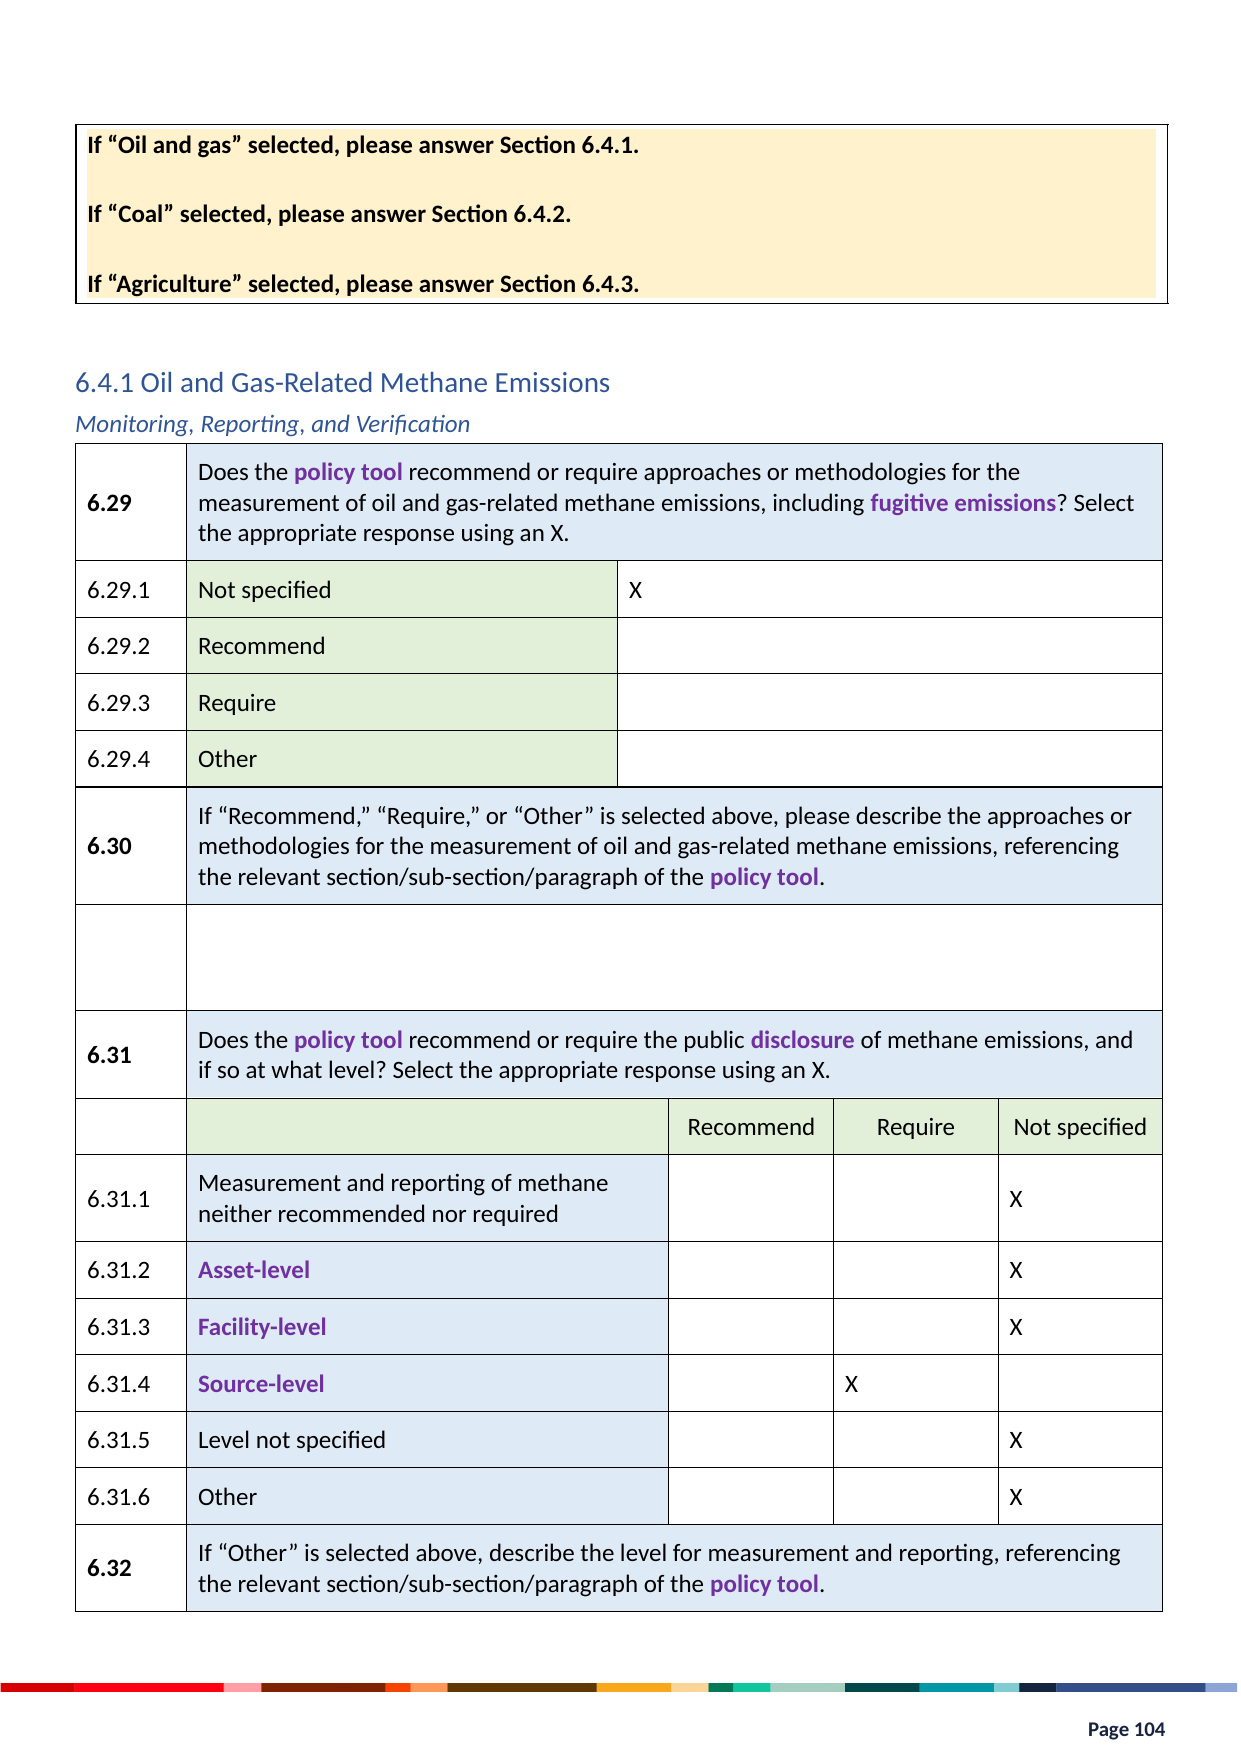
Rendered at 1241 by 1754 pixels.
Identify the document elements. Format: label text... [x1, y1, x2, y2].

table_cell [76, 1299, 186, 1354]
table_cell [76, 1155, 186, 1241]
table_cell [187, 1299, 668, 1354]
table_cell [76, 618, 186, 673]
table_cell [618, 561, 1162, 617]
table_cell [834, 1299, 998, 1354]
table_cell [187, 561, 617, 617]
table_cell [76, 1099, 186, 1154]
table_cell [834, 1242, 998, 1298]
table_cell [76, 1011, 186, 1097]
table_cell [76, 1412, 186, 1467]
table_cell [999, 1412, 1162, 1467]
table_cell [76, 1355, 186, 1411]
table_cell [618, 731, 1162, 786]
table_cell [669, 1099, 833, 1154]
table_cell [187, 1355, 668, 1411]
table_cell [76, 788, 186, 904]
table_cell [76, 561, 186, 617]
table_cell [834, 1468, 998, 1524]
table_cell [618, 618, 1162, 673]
subtitle Monitoring, Reporting, and Verification [75, 408, 1165, 438]
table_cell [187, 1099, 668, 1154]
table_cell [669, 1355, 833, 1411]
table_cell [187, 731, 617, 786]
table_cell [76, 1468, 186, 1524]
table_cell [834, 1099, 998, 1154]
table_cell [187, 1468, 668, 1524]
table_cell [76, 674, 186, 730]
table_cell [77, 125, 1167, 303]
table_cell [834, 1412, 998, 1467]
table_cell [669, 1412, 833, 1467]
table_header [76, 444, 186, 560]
picture [0, 1683, 1236, 1692]
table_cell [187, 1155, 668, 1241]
subtitle 6.4.1 Oil and Gas-Related Methane Emissions [75, 364, 1165, 399]
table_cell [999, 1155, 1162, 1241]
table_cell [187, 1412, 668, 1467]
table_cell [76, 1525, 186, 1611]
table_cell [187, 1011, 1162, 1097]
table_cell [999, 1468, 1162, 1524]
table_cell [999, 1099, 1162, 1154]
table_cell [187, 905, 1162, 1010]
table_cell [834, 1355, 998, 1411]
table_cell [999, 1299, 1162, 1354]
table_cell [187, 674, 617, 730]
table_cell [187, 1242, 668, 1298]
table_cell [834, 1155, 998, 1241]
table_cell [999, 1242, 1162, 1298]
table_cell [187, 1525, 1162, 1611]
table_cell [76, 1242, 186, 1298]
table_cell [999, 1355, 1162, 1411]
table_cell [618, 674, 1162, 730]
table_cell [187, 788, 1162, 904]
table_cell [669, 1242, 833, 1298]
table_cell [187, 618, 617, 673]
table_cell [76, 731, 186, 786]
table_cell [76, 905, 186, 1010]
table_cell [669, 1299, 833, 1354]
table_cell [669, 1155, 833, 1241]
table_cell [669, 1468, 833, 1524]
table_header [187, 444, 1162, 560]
